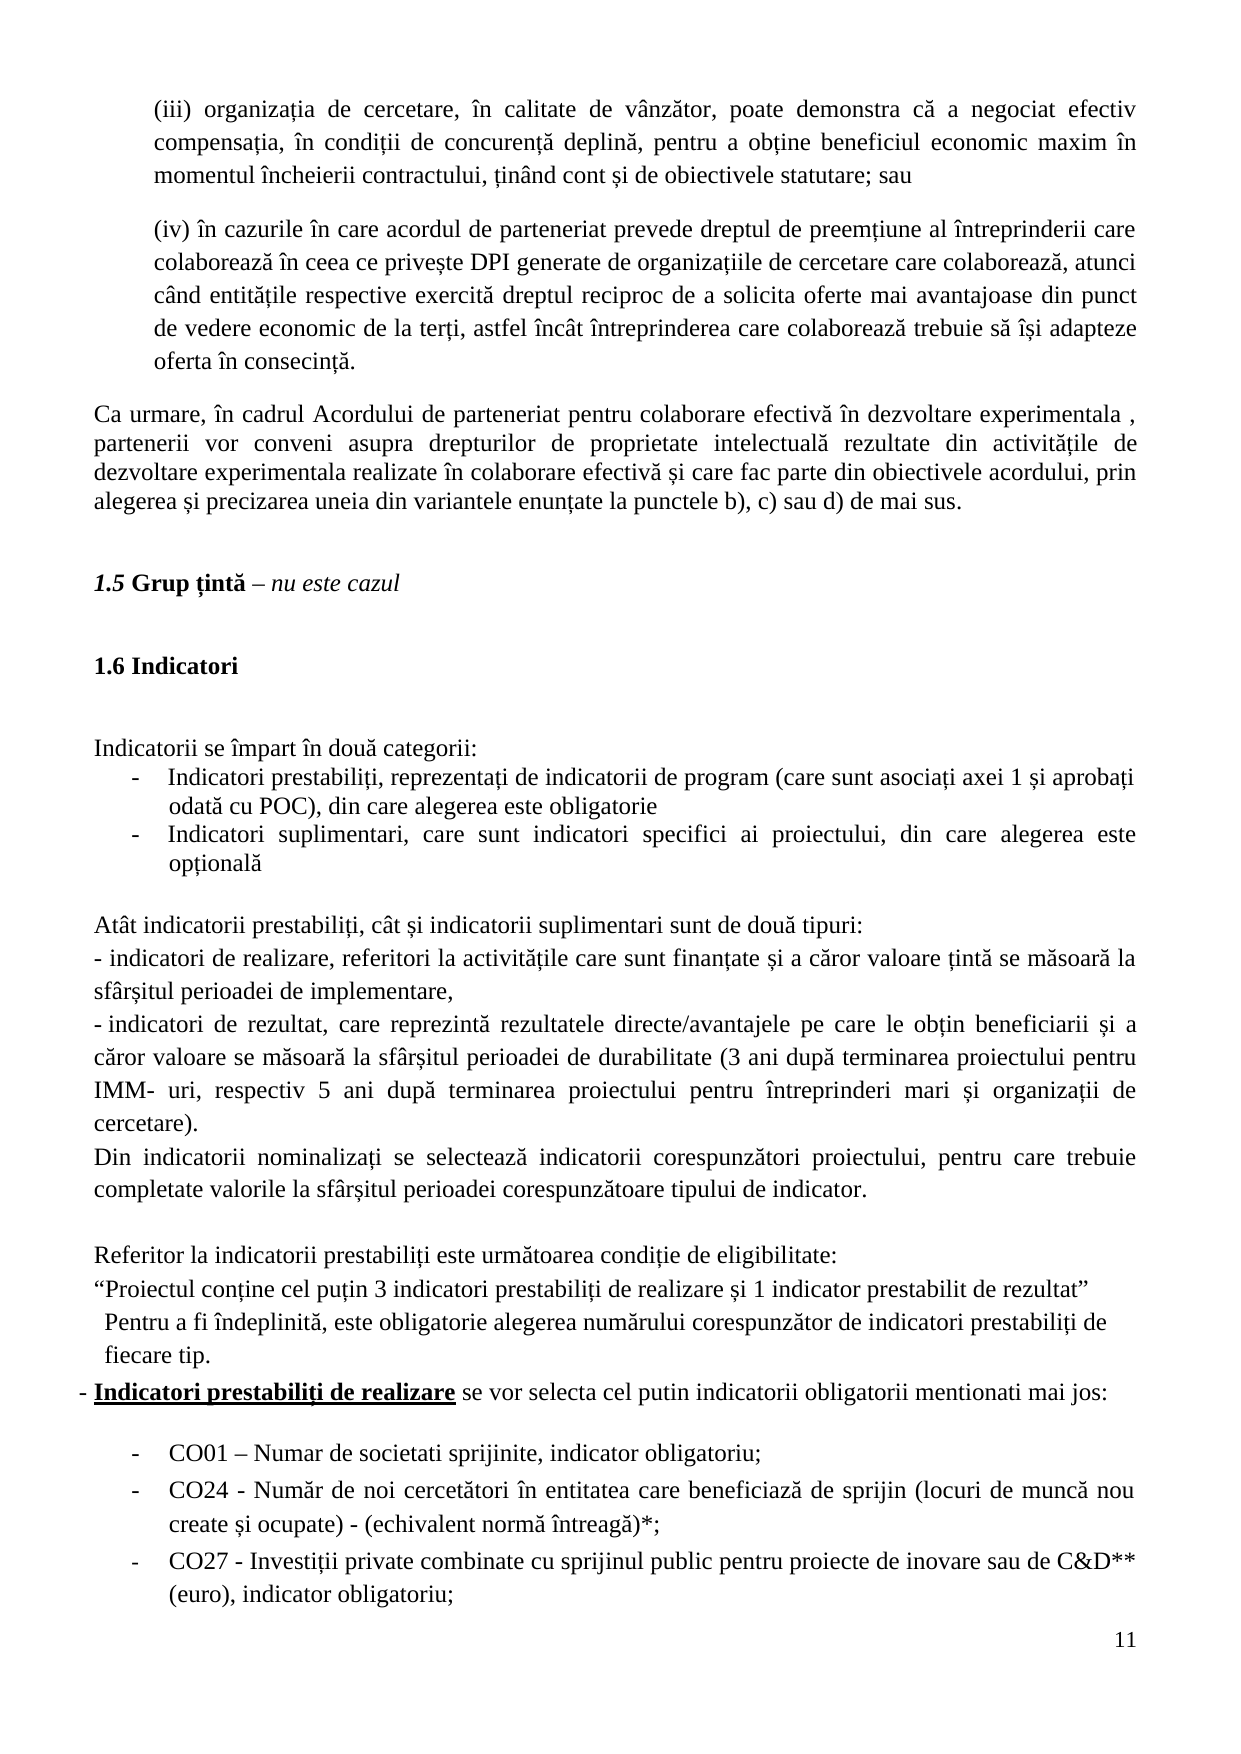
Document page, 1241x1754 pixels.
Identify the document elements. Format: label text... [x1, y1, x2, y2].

list organizația de cercetare, în calitate de vânzător, poate demonstra că a negociat efectiv compensația, în condiții de concurență deplină, pentru a obține beneficiul economic maxim în momentul încheierii contractului, ținând cont și de obiectivele statutare; sau [154, 94, 1137, 188]
text Din indicatorii nominalizați se selectează indicatorii corespunzători proiectului, pentru care trebuie completate valorile la sfârșitul perioadei corespunzătoare tipului de indicator. [94, 1142, 1137, 1203]
text Ca urmare, în cadrul Acordului de parteneriat pentru colaborare efectivă în dezvoltare experimentala , partenerii vor conveni asupra drepturilor de proprietate intelectuală rezultate din activitățile de dezvoltare experimentala realizate în colaborare efectivă și care fac parte din obiectivele acordului, prin alegerea și precizarea uneia din variantele enunțate la punctele b), c) sau d) de mai sus. [94, 399, 1137, 514]
list Indicatori prestabiliți, reprezentați de indicatorii de program (care sunt asociați axei 1 și aprobați odată cu POC), din care alegerea este obligatorie [131, 762, 1136, 819]
list Indicatori prestabiliți de realizare se vor selecta cel putin indicatorii obligatorii mentionati mai jos: [78, 1377, 1226, 1406]
list Indicatori suplimentari, care sunt indicatori specifici ai proiectului, din care alegerea este opțională [131, 819, 1137, 877]
list în cazurile în care acordul de parteneriat prevede dreptul de preemțiune al întreprinderii care colaborează în ceea ce privește DPI generate de organizațiile de cercetare care colaborează, atunci când entitățile respective exercită dreptul reciproc de a solicita oferte mai avantajoase din punct de vedere economic de la terți, astfel încât întreprinderea care colaborează trebuie să își adapteze oferta în consecință. [154, 214, 1137, 374]
list CO27 - Investiții private combinate cu sprijinul public pentru proiecte de inovare sau de C&D** (euro), indicator obligatoriu; [131, 1546, 1137, 1608]
list indicatori de rezultat, care reprezintă rezultatele directe/avantajele pe care le obțin beneficiarii și a căror valoare se măsoară la sfârșitul perioadei de durabilitate (3 ani după terminarea proiectului pentru IMM- uri, respectiv 5 ani după terminarea proiectului pentru întreprinderi mari și organizații de cercetare). [94, 1009, 1138, 1137]
list indicatori de realizare, referitori la activitățile care sunt finanțate și a căror valoare țintă se măsoară la sfârșitul perioadei de implementare, [94, 943, 1137, 1005]
list CO24 - Număr de noi cercetători în entitatea care beneficiază de sprijin (locuri de muncă nou create și ocupate) - (echivalent normă întreagă)*; [131, 1476, 1136, 1537]
text Referitor la indicatorii prestabiliți este următoarea condiție de eligibilitate: [94, 1241, 1137, 1269]
list CO01 – Numar de societati sprijinite, indicator obligatoriu; [131, 1438, 1136, 1467]
subtitle Indicatori [94, 651, 1226, 680]
text fiecare tip. [23, 1340, 1137, 1368]
list Grup țintă – nu este cazul [94, 568, 1226, 597]
text “Proiectul conține cel puțin 3 indicatori prestabiliți de realizare și 1 indicator prestabilit de rezultat” [94, 1274, 1137, 1302]
text Pentru a fi îndeplinită, este obligatorie alegerea numărului corespunzător de indicatori prestabiliți de [23, 1307, 1137, 1335]
text Atât indicatorii prestabiliți, cât și indicatorii suplimentari sunt de două tipuri: [94, 910, 1226, 939]
text Indicatorii se împart în două categorii: [94, 733, 1226, 762]
